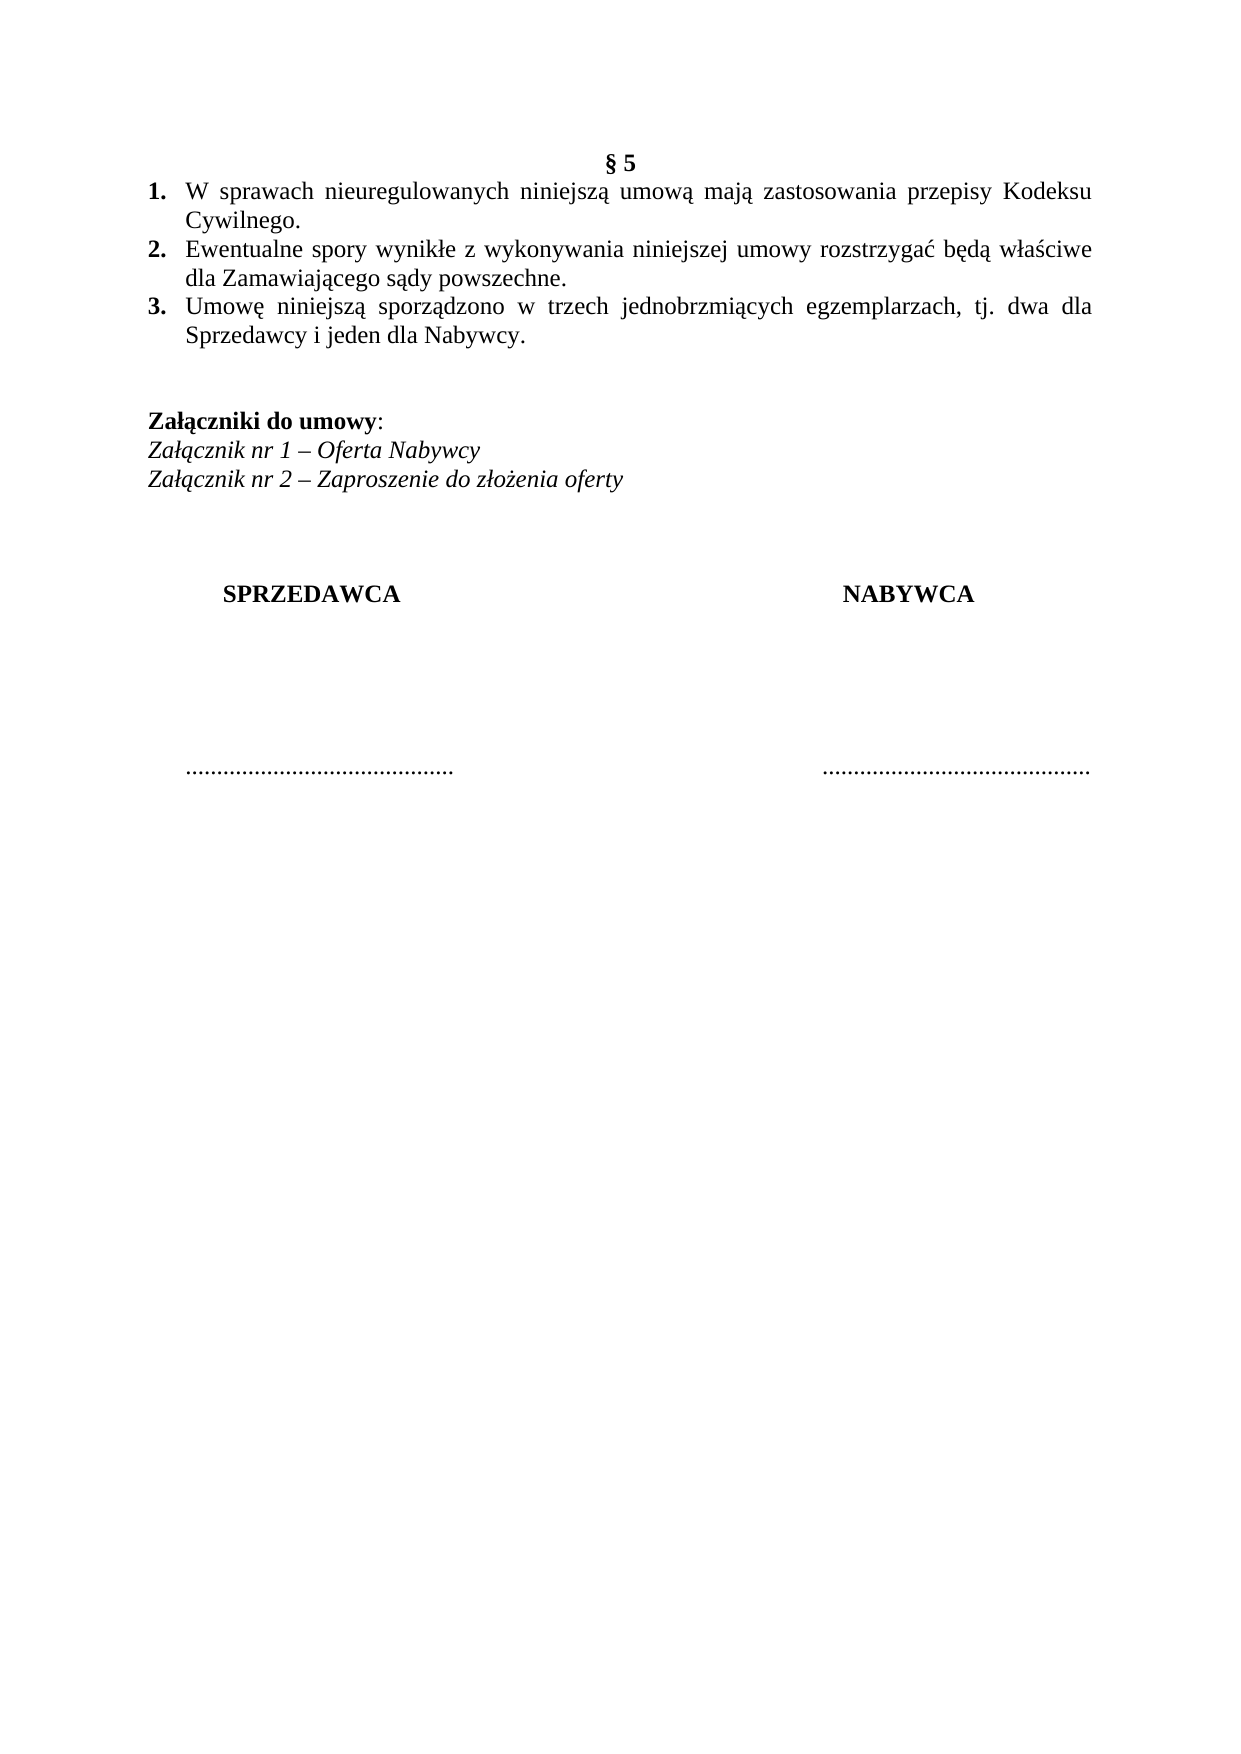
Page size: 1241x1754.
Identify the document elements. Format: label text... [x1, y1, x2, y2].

text § 5 [148, 148, 1093, 176]
list Umowę niniejszą sporządzono w trzech jednobrzmiących egzemplarzach, tj. dwa dla Sprzedawcy i jeden dla Nabywcy. [148, 291, 1093, 349]
text Załącznik nr 2 – Zaproszenie do złożenia oferty [148, 464, 1093, 493]
text ........................................... ........................................... [148, 751, 1093, 809]
list W sprawach nieuregulowanych niniejszą umową mają zastosowania przepisy Kodeksu Cywilnego. [148, 176, 1093, 234]
list Ewentualne spory wynikłe z wykonywania niniejszej umowy rozstrzygać będą właściwe dla Zamawiającego sądy powszechne. [148, 234, 1093, 291]
text Załączniki do umowy: [148, 406, 1093, 435]
text SPRZEDAWCA NABYWCA [148, 579, 1093, 608]
text Załącznik nr 1 – Oferta Nabywcy [148, 435, 1093, 464]
